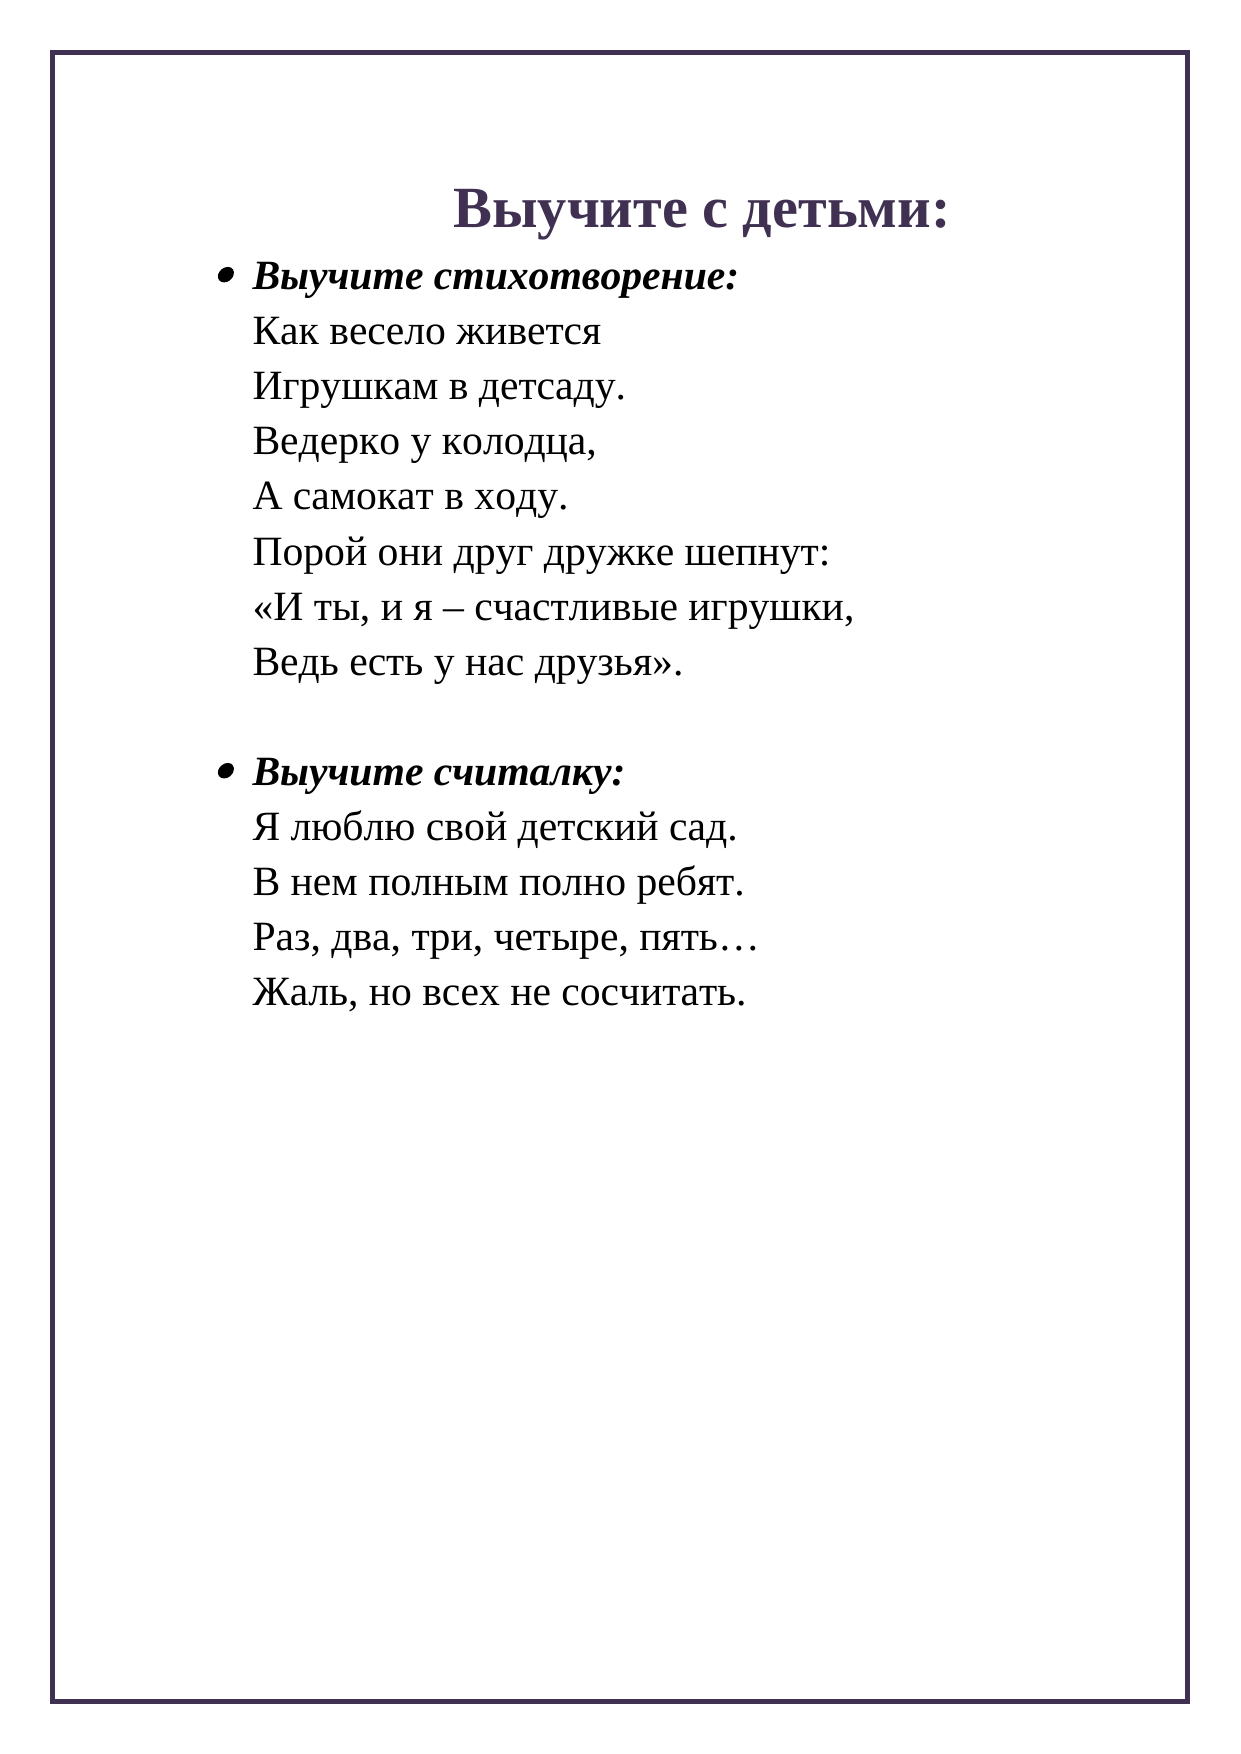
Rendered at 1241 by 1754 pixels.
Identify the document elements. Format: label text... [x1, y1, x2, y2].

list Порой они друг дружке шепнут: [252, 526, 1152, 574]
list Раз, два, три, четыре, пять… [252, 912, 1152, 960]
list Как весело живется [252, 306, 1152, 353]
list Я люблю свой детский сад. [252, 802, 1152, 849]
list Ведь есть у нас друзья». [252, 636, 1152, 684]
list В нем полным полно ребят. [252, 857, 1152, 904]
list Жаль, но всех не сосчитать. [252, 967, 1152, 1015]
list Ведерко у колодца, [252, 416, 1152, 464]
list «И ты, и я – счастливые игрушки, [252, 581, 1152, 629]
list А самокат в ходу. [252, 471, 1152, 519]
list Выучите считалку: [215, 746, 1152, 794]
list Выучите с детьми: [252, 173, 1152, 240]
list Игрушкам в детсаду. [252, 361, 1152, 408]
list Выучите стихотворение: [215, 250, 1152, 298]
